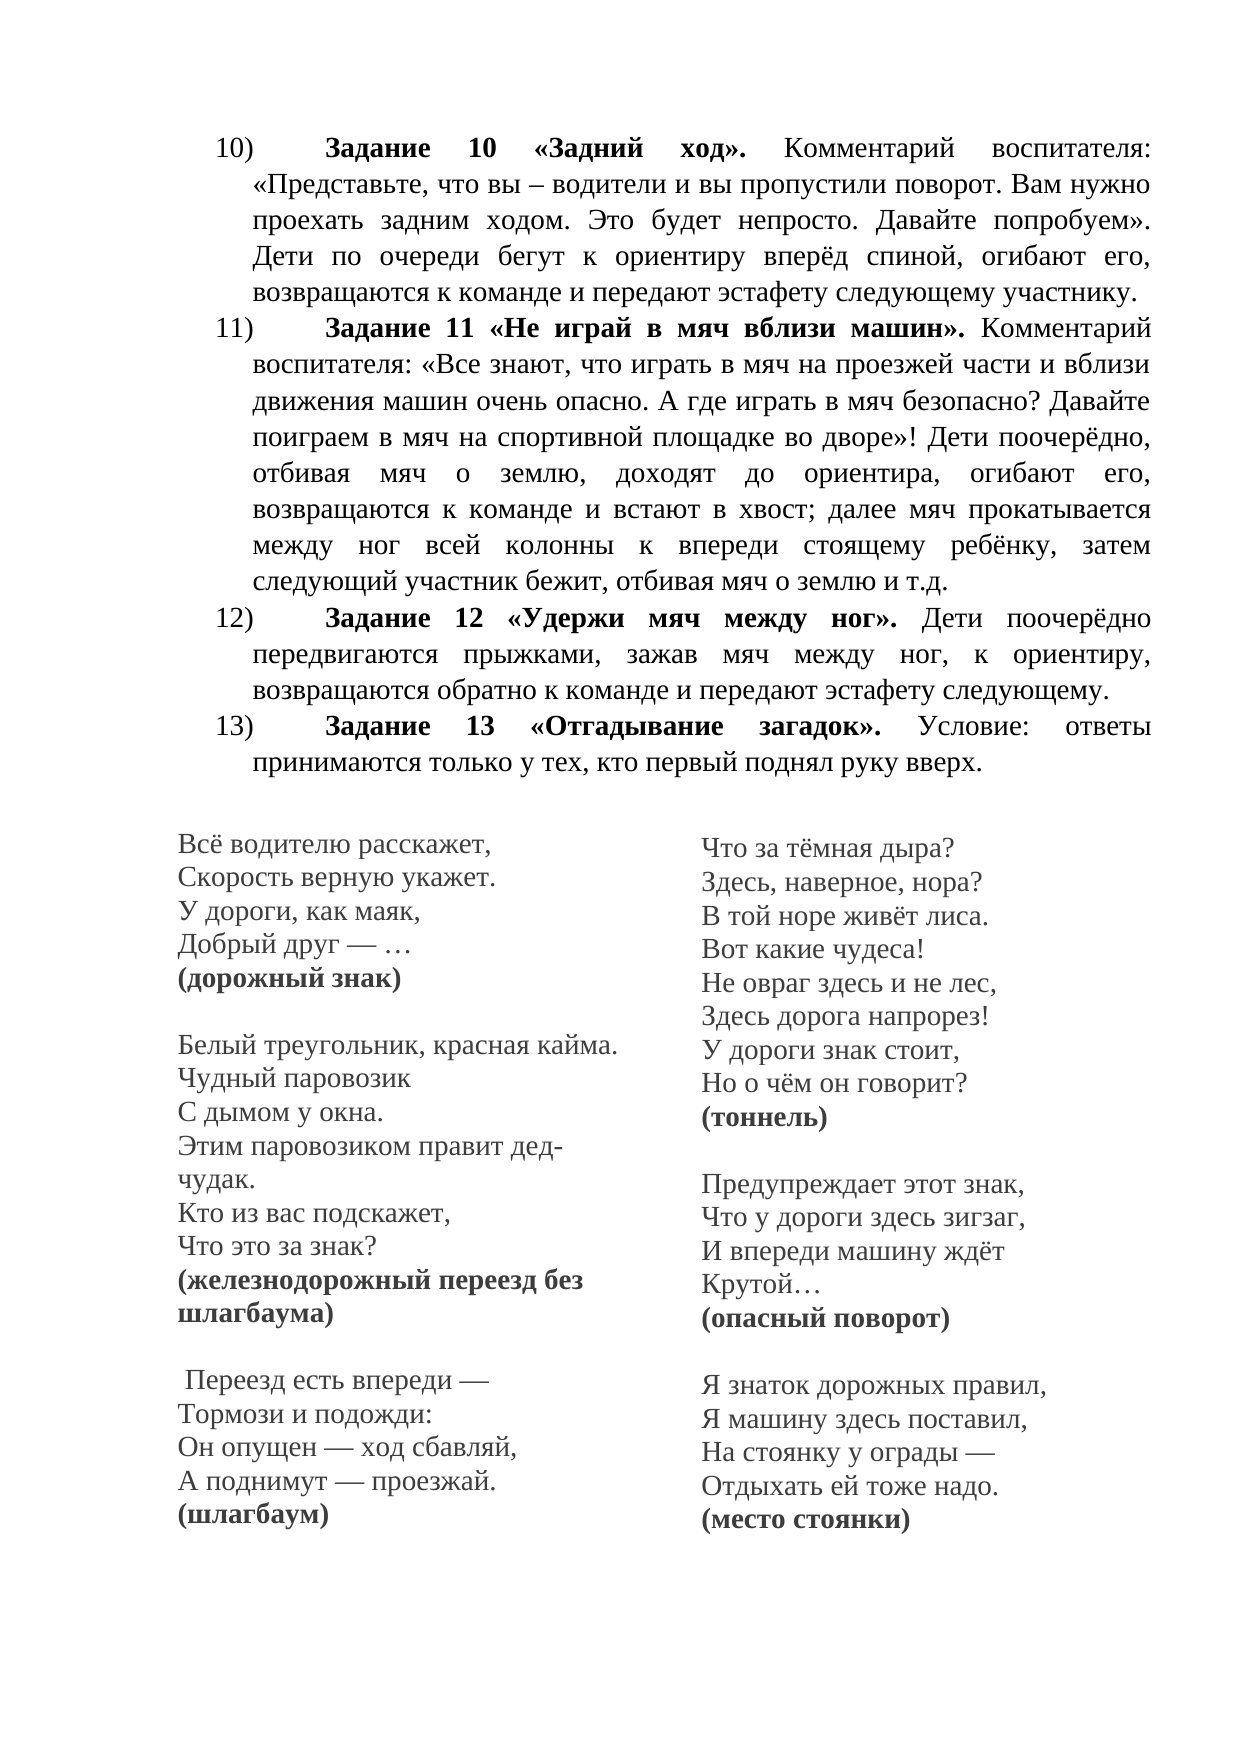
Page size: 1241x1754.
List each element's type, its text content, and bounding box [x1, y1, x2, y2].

list Задание 11 «Не играй в мяч вблизи машин». Комментарий воспитателя: «Все знают, что играть в мяч на проезжей части и вблизи движения машин очень опасно. А где играть в мяч безопасно? Давайте поиграем в мяч на спортивной площадке во дворе»! Дети поочерёдно, отбивая мяч о землю, доходят до ориентира, огибают его, возвращаются к команде и встают в хвост; далее мяч прокатывается между ног всей колонны к впереди стоящему ребёнку, затем следующий участник бежит, отбивая мяч о землю и т.д. [215, 311, 1152, 597]
list Предупреждает этот знак, Что у дороги здесь зигзаг, И впереди машину ждёт Крутой… (опасный поворот) [701, 1166, 1152, 1334]
list Задание 13 «Отгадывание загадок». Условие: ответы принимаются только у тех, кто первый поднял руку вверх. [215, 708, 1152, 778]
list Задание 10 «Задний ход». Комментарий воспитателя: «Представьте, что вы – водители и вы пропустили поворот. Вам нужно проехать задним ходом. Это будет непросто. Давайте попробуем». Дети по очереди бегут к ориентиру вперёд спиной, огибают его, возвращаются к команде и передают эстафету следующему участнику. [215, 130, 1152, 308]
list Переезд есть впереди — Тормози и подожди: Он опущен — ход сбавляй, А поднимут — проезжай. (шлагбаум) [177, 1362, 627, 1530]
list Белый треугольник, красная кайма. Чудный паровозик С дымом у окна. Этим паровозиком правит дед-чудак. Кто из вас подскажет, Что это за знак? (железнодорожный переезд без шлагбаума) [256, 1027, 627, 1329]
list Я знаток дорожных правил, Я машину здесь поставил, На стоянку у ограды — Отдыхать ей тоже надо. (место стоянки) [911, 1367, 1152, 1535]
list Всё водителю расскажет, Скорость верную укажет. У дороги, как маяк, Добрый друг — … (дорожный знак) [409, 826, 627, 993]
list Что за тёмная дыра? Здесь, наверное, нора? В той норе живёт лиса. Вот какие чудеса! Не овраг здесь и не лес, Здесь дорога напрорез! У дороги знак стоит, Но о чём он говорит? (тоннель) [828, 831, 1152, 1132]
list Задание 12 «Удержи мяч между ног». Дети поочерёдно передвигаются прыжками, зажав мяч между ног, к ориентиру, возвращаются обратно к команде и передают эстафету следующему. [215, 600, 1152, 706]
